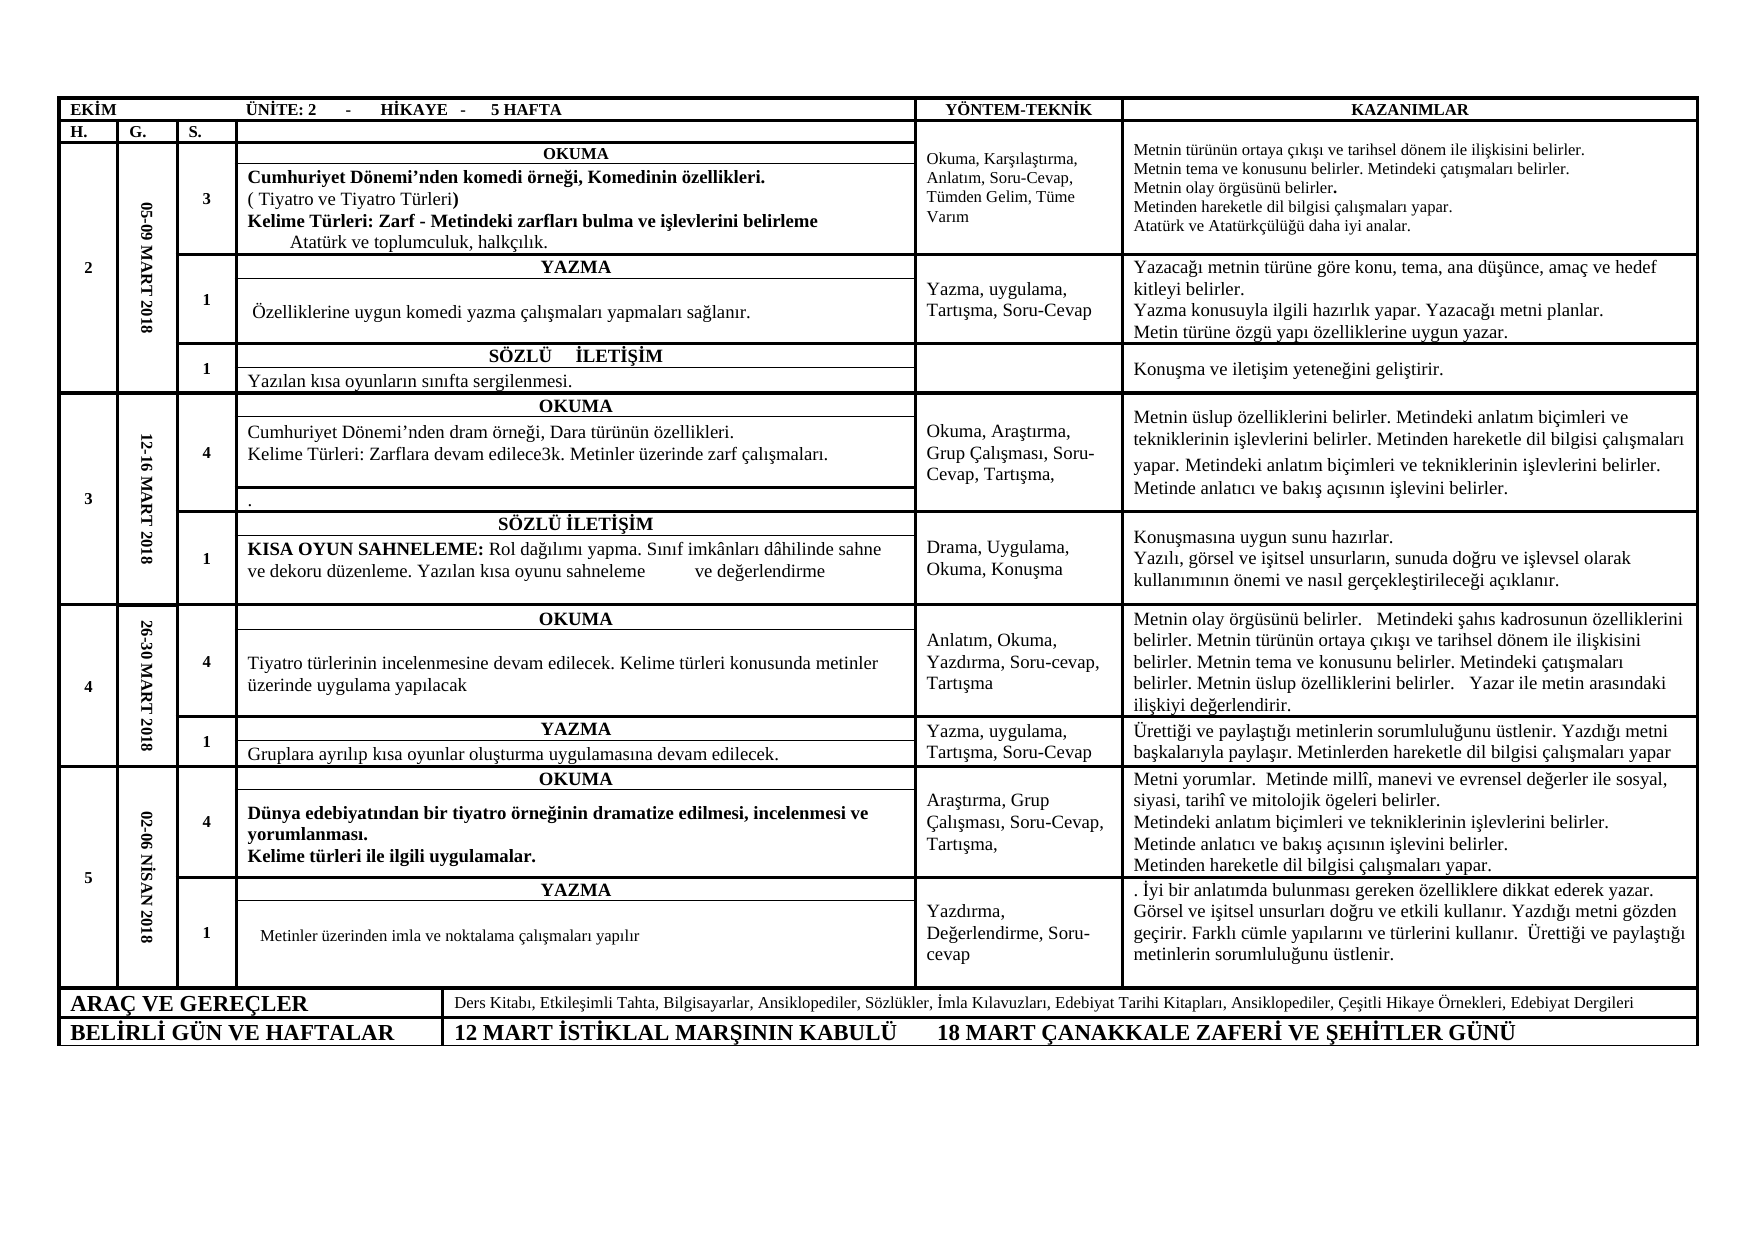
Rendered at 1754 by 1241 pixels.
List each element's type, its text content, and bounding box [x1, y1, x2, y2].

table_cell Metinler üzerinden imla ve noktalama çalışmaları yapılır [238, 901, 914, 986]
table_cell 05-09 MART 2018 [119, 144, 176, 391]
table_cell Araştırma, Grup Çalışması, Soru-Cevap, Tartışma, [917, 768, 1121, 876]
table_cell Yazma, uygulama, Tartışma, Soru-Cevap [917, 256, 1121, 342]
table_cell BELİRLİ GÜN VE HAFTALAR [61, 1019, 441, 1045]
table_cell Ürettiği ve paylaştığı metinlerin sorumluluğunu üstlenir. Yazdığı metni başkalarıyla paylaşır. Metinlerden hareketle dil bilgisi çalışmaları yapar [1124, 718, 1696, 764]
table_header YÖNTEM-TEKNİK [917, 100, 1121, 119]
table_cell Metnin olay örgüsünü belirler. Metindeki şahıs kadrosunun özelliklerini belirler. Metnin türünün ortaya çıkışı ve tarihsel dönem ile ilişkisini belirler. Metnin tema ve konusunu belirler. Metindeki çatışmaları belirler. Metnin üslup özelliklerini belirler. Yazar ile metin arasındaki ilişkiyi değerlendirir. [1124, 606, 1696, 715]
table_cell 02-06 NİSAN 2018 [119, 768, 176, 986]
table_cell Yazdırma, Değerlendirme, Soru-cevap [917, 879, 1121, 986]
table_cell Okuma, Karşılaştırma, Anlatım, Soru-Cevap, Tümden Gelim, Tüme Varım [917, 122, 1121, 253]
table_cell Dünya edebiyatından bir tiyatro örneğinin dramatize edilmesi, incelenmesi ve yorumlanması. Kelime türleri ile ilgili uygulamalar. [238, 790, 914, 876]
table_cell 2 [61, 144, 116, 391]
table_cell Yazacağı metnin türüne göre konu, tema, ana düşünce, amaç ve hedef kitleyi belirler. Yazma konusuyla ilgili hazırlık yapar. Yazacağı metni planlar. Metin türüne özgü yapı özelliklerine uygun yazar. [1124, 256, 1696, 342]
table_cell YAZMA [238, 879, 914, 900]
table_cell . [238, 489, 914, 510]
table_cell OKUMA [238, 768, 914, 789]
table_cell [238, 122, 914, 141]
table_cell Cumhuriyet Dönemi’nden komedi örneği, Komedinin özellikleri. ( Tiyatro ve Tiyatro Türleri) Kelime Türleri: Zarf - Metindeki zarfları bulma ve işlevlerini belirleme Atatürk ve toplumculuk, halkçılık. [238, 164, 914, 253]
table_cell 12-16 MART 2018 [119, 395, 176, 603]
table_cell 1 [179, 513, 235, 603]
table_cell 5 [61, 768, 116, 986]
table_cell SÖZLÜ İLETİŞİM [238, 513, 914, 535]
table_cell ARAÇ VE GEREÇLER [61, 990, 441, 1016]
table_cell 1 [179, 256, 235, 342]
table_cell 4 [179, 606, 235, 715]
table_cell Metni yorumlar. Metinde millî, manevi ve evrensel değerler ile sosyal, siyasi, tarihî ve mitolojik ögeleri belirler. Metindeki anlatım biçimleri ve tekniklerinin işlevlerini belirler. Metinde anlatıcı ve bakış açısının işlevini belirler. Metinden hareketle dil bilgisi çalışmaları yapar. [1124, 768, 1696, 876]
table_header EKİM ÜNİTE: 2 - HİKAYE - 5 HAFTA [61, 100, 914, 119]
table_cell 4 [179, 395, 235, 510]
table_cell 26-30 MART 2018 [119, 607, 176, 764]
table_cell Metnin üslup özelliklerini belirler. Metindeki anlatım biçimleri ve tekniklerinin işlevlerini belirler. Metinden hareketle dil bilgisi çalışmaları yapar. Metindeki anlatım biçimleri ve tekniklerinin işlevlerini belirler. Metinde anlatıcı ve bakış açısının işlevini belirler. [1124, 395, 1696, 510]
table_cell YAZMA [238, 256, 914, 277]
table_cell Konuşma ve iletişim yeteneğini geliştirir. [1124, 345, 1696, 391]
table_cell Ders Kitabı, Etkileşimli Tahta, Bilgisayarlar, Ansiklopediler, Sözlükler, İmla Kılavuzları, Edebiyat Tarihi Kitapları, Ansiklopediler, Çeşitli Hikaye Örnekleri, Edebiyat Dergileri [444, 990, 1696, 1016]
table_cell 4 [61, 606, 116, 764]
table_cell SÖZLÜ İLETİŞİM [238, 345, 914, 367]
table_cell Özelliklerine uygun komedi yazma çalışmaları yapmaları sağlanır. [238, 279, 914, 342]
table_cell Gruplara ayrılıp kısa oyunlar oluşturma uygulamasına devam edilecek. [238, 741, 914, 764]
table_cell KISA OYUN SAHNELEME: Rol dağılımı yapma. Sınıf imkânları dâhilinde sahne ve dekoru düzenleme. Yazılan kısa oyunu sahneleme ve değerlendirme [238, 536, 914, 603]
table_cell OKUMA [238, 144, 914, 163]
table_cell 3 [179, 144, 235, 253]
table_cell YAZMA [238, 718, 914, 740]
table_cell 3 [61, 395, 116, 603]
table_cell 1 [179, 879, 235, 986]
table_cell OKUMA [238, 606, 914, 629]
table_cell [917, 345, 1121, 391]
table_cell 4 [179, 768, 235, 876]
table_header KAZANIMLAR [1124, 100, 1696, 119]
table_cell Yazılan kısa oyunların sınıfta sergilenmesi. [238, 368, 914, 391]
table_cell . İyi bir anlatımda bulunması gereken özelliklere dikkat ederek yazar. Görsel ve işitsel unsurları doğru ve etkili kullanır. Yazdığı metni gözden geçirir. Farklı cümle yapılarını ve türlerini kullanır. Ürettiği ve paylaştığı metinlerin sorumluluğunu üstlenir. [1124, 879, 1696, 986]
table_cell 1 [179, 718, 235, 764]
table_cell Anlatım, Okuma, Yazdırma, Soru-cevap, Tartışma [917, 606, 1121, 715]
table_cell Konuşmasına uygun sunu hazırlar. Yazılı, görsel ve işitsel unsurların, sunuda doğru ve işlevsel olarak kullanımının önemi ve nasıl gerçekleştirileceği açıklanır. [1124, 513, 1696, 603]
table_cell Cumhuriyet Dönemi’nden dram örneği, Dara türünün özellikleri. Kelime Türleri: Zarflara devam edilece3k. Metinler üzerinde zarf çalışmaları. [238, 417, 914, 486]
table_cell Yazma, uygulama, Tartışma, Soru-Cevap [917, 718, 1121, 764]
table_cell S. [179, 122, 235, 141]
table_cell 1 [179, 345, 235, 391]
table_cell 12 MART İSTİKLAL MARŞININ KABULÜ 18 MART ÇANAKKALE ZAFERİ VE ŞEHİTLER GÜNÜ [444, 1019, 1696, 1045]
table_cell G. [119, 122, 176, 141]
table_cell Drama, Uygulama, Okuma, Konuşma [917, 513, 1121, 603]
table_cell Okuma, Araştırma, Grup Çalışması, Soru-Cevap, Tartışma, [917, 395, 1121, 510]
table_cell Tiyatro türlerinin incelenmesine devam edilecek. Kelime türleri konusunda metinler üzerinde uygulama yapılacak [238, 630, 914, 715]
table_cell Metnin türünün ortaya çıkışı ve tarihsel dönem ile ilişkisini belirler. Metnin tema ve konusunu belirler. Metindeki çatışmaları belirler. Metnin olay örgüsünü belirler. Metinden hareketle dil bilgisi çalışmaları yapar. Atatürk ve Atatürkçülüğü daha iyi analar. [1124, 122, 1696, 253]
table_cell OKUMA [238, 395, 914, 416]
table_cell H. [61, 122, 116, 141]
